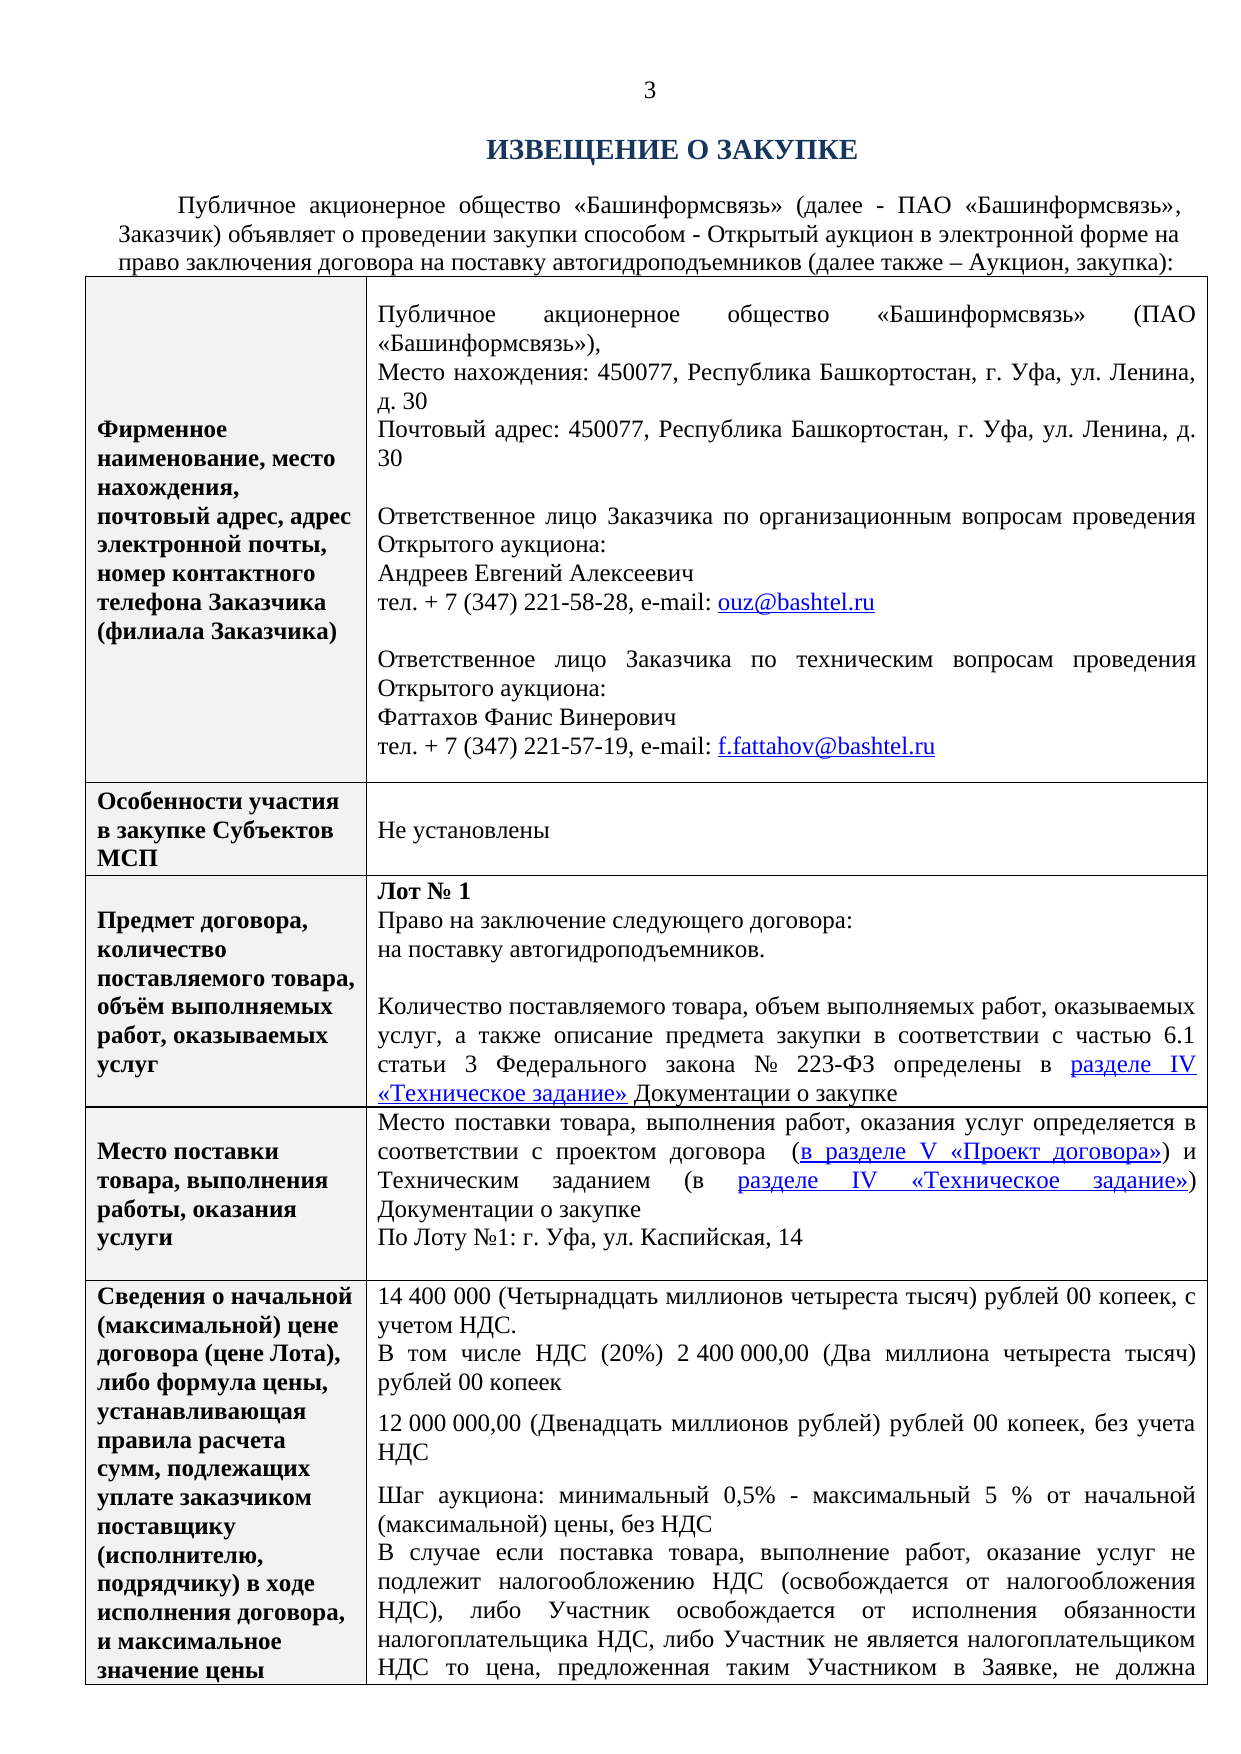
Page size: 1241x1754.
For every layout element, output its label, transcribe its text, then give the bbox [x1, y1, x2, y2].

table_cell Лот № 1 Право на заключение следующего договора: на поставку автогидроподъемников. Количество поставляемого товара, объем выполняемых работ, оказываемых услуг, а также описание предмета закупки в соответствии с частью 6.1 статьи 3 Федерального закона № 223-ФЗ определены в разделе IV «Техническое задание» Документации о закупке [367, 876, 1207, 1106]
table_cell Место поставки товара, выполнения работы, оказания услуги [86, 1108, 366, 1280]
table_cell Предмет договора, количество поставляемого товара, объём выполняемых работ, оказываемых услуг [86, 876, 366, 1106]
table_header Фирменное наименование, место нахождения, почтовый адрес, адрес электронной почты, номер контактного телефона Заказчика (филиала Заказчика) [86, 277, 366, 782]
text Публичное акционерное общество «Башинформсвязь» (далее - ПАО «Башинформсвязь», Заказчик) объявляет о проведении закупки способом - Открытый аукцион в электронной форме на право заключения договора на поставку автогидроподъемников (далее также – Аукцион, закупка): [118, 190, 1181, 276]
table_cell Не установлены [367, 783, 1207, 875]
text ИЗВЕЩЕНИЕ О ЗАКУПКЕ [163, 132, 1181, 166]
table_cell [86, 1281, 366, 1683]
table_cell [367, 1281, 1207, 1683]
table_cell Особенности участия в закупке Субъектов МСП [86, 783, 366, 875]
table_header Публичное акционерное общество «Башинформсвязь» (ПАО «Башинформсвязь»), Место нахождения: 450077, Республика Башкортостан, г. Уфа, ул. Ленина, д. 30 Почтовый адрес: 450077, Республика Башкортостан, г. Уфа, ул. Ленина, д. 30 Ответственное лицо Заказчика по организационным вопросам проведения Открытого аукциона: Андреев Евгений Алексеевич тел. + 7 (347) 221-58-28, e-mail: ouz@bashtel.ru Ответственное лицо Заказчика по техническим вопросам проведения Открытого аукциона: Фаттахов Фанис Винерович тел. + 7 (347) 221-57-19, e-mail: f.fattahov@bashtel.ru [367, 277, 1207, 782]
table_cell Место поставки товара, выполнения работ, оказания услуг определяется в соответствии с проектом договора (в разделе V «Проект договора») и Техническим заданием (в разделе IV «Техническое задание») Документации о закупке По Лоту №1: г. Уфа, ул. Каспийская, 14 [367, 1108, 1207, 1280]
